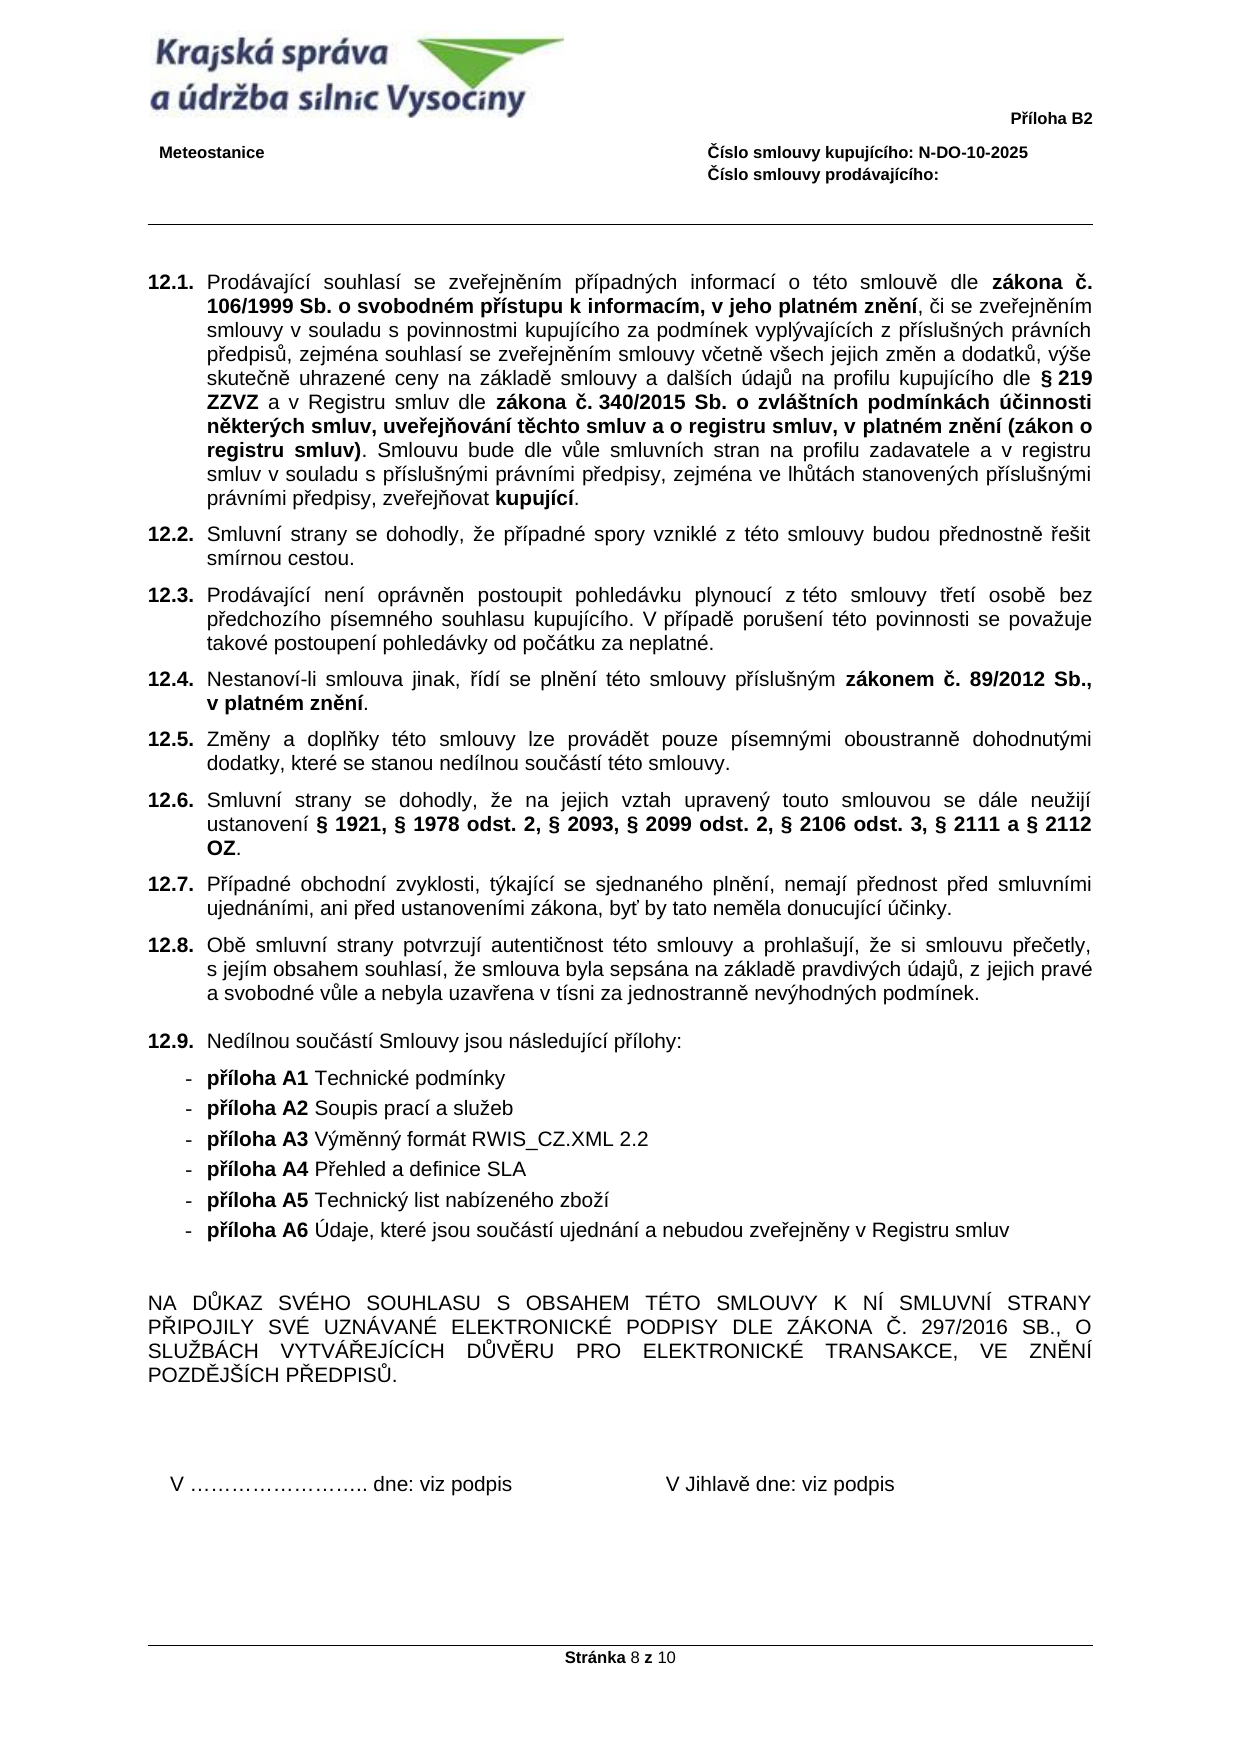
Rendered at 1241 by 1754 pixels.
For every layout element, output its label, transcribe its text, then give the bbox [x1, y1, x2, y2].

list příloha A6 Údaje, které jsou součástí ujednání a nebudou zveřejněny v Registru smluv [185, 1218, 1093, 1242]
list Nedílnou součástí Smlouvy jsou následující přílohy: [148, 1029, 1093, 1053]
list Prodávající není oprávněn postoupit pohledávku plynoucí z této smlouvy třetí osobě bez předchozího písemného souhlasu kupujícího. V případě porušení této povinnosti se považuje takové postoupení pohledávky od počátku za neplatné. [148, 582, 1093, 654]
list příloha A1 Technické podmínky [185, 1066, 1093, 1090]
table_header V …………………….. dne: viz podpis [159, 1472, 654, 1512]
list Případné obchodní zvyklosti, týkající se sjednaného plnění, nemají přednost před smluvními ujednáními, ani před ustanoveními zákona, byť by tato neměla donucující účinky. [148, 872, 1093, 920]
list Prodávající souhlasí se zveřejněním případných informací o této smlouvě dle zákona č. 106/1999 Sb. o svobodném přístupu k informacím, v jeho platném znění, či se zveřejněním smlouvy v souladu s povinnostmi kupujícího za podmínek vyplývajících z příslušných právních předpisů, zejména souhlasí se zveřejněním smlouvy včetně všech jejich změn a dodatků, výše skutečně uhrazené ceny na základě smlouvy a dalších údajů na profilu kupujícího dle § 219 ZZVZ a v Registru smluv dle zákona č. 340/2015 Sb. o zvláštních podmínkách účinnosti některých smluv, uveřejňování těchto smluv a o registru smluv, v platném znění (zákon o registru smluv). Smlouvu bude dle vůle smluvních stran na profilu zadavatele a v registru smluv v souladu s příslušnými právními předpisy, zejména ve lhůtách stanovených příslušnými právními předpisy, zveřejňovat kupující. [148, 270, 1093, 509]
list Změny a doplňky této smlouvy lze provádět pouze písemnými oboustranně dohodnutými dodatky, které se stanou nedílnou součástí této smlouvy. [148, 727, 1093, 775]
list příloha A5 Technický list nabízeného zboží [185, 1187, 1093, 1212]
list Smluvní strany se dohodly, že na jejich vztah upravený touto smlouvou se dále neužijí ustanovení § 1921, § 1978 odst. 2, § 2093, § 2099 odst. 2, § 2106 odst. 3, § 2111 a § 2112 OZ. [148, 788, 1093, 859]
list Obě smluvní strany potvrzují autentičnost této smlouvy a prohlašují, že si smlouvu přečetly, s jejím obsahem souhlasí, že smlouva byla sepsána na základě pravdivých údajů, z jejich pravé a svobodné vůle a nebyla uzavřena v tísni za jednostranně nevýhodných podmínek. [148, 932, 1093, 1004]
list Nestanoví-li smlouva jinak, řídí se plnění této smlouvy příslušným zákonem č. 89/2012 Sb., v platném znění. [148, 667, 1093, 715]
list příloha A4 Přehled a definice SLA [185, 1157, 1093, 1181]
text NA DŮKAZ SVÉHO SOUHLASU S OBSAHEM TÉTO SMLOUVY K NÍ SMLUVNÍ STRANY PŘIPOJILY SVÉ UZNÁVANÉ ELEKTRONICKÉ PODPISY DLE ZÁKONA Č. 297/2016 SB., O SLUŽBÁCH VYTVÁŘEJÍCÍCH DŮVĚRU PRO ELEKTRONICKÉ TRANSAKCE, VE ZNĚNÍ POZDĚJŠÍCH PŘEDPISŮ. [148, 1291, 1093, 1387]
table_header V Jihlavě dne: viz podpis [654, 1472, 1093, 1512]
list Smluvní strany se dohodly, že případné spory vzniklé z této smlouvy budou přednostně řešit smírnou cestou. [148, 522, 1093, 570]
picture [148, 30, 564, 118]
list příloha A3 Výměnný formát RWIS_CZ.XML 2.2 [185, 1127, 1093, 1151]
list příloha A2 Soupis prací a služeb [185, 1096, 1093, 1120]
